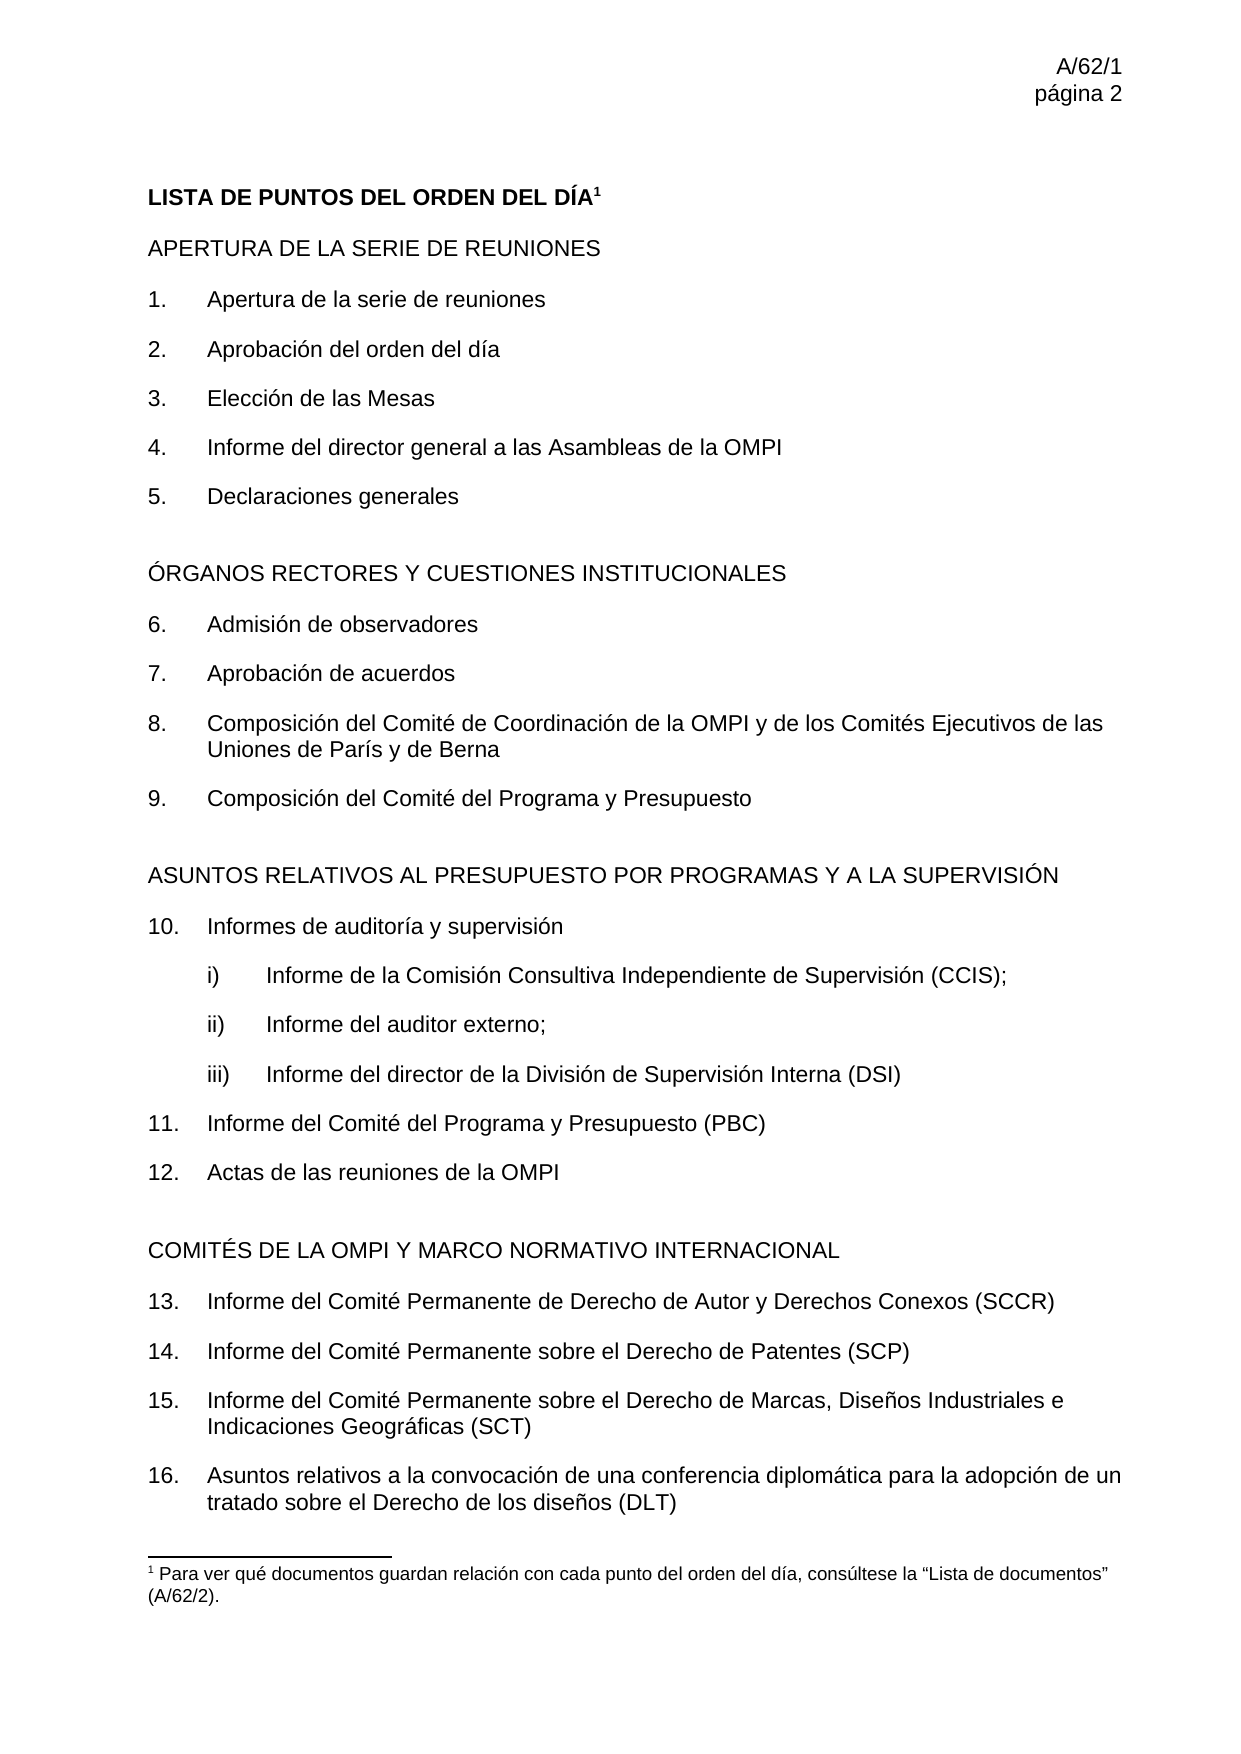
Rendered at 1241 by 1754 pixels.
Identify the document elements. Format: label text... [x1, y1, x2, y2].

text Apertura de la serie de reuniones [148, 286, 1122, 313]
text Informe del Comité Permanente de Derecho de Autor y Derechos Conexos (SCCR) [148, 1288, 1122, 1315]
subtitle LISTA DE PUNTOS DEL ORDEN DEL DÍA [148, 183, 1122, 210]
subtitle APERTURA DE LA SERIE DE REUNIONES [148, 235, 1122, 261]
list Informe del auditor externo; [207, 1011, 1122, 1038]
text Informe del director general a las Asambleas de la OMPI [148, 434, 1122, 460]
subtitle ÓRGANOS RECTORES Y CUESTIONES INSTITUCIONALES [148, 560, 1122, 586]
text Aprobación de acuerdos [148, 660, 1122, 687]
text Asuntos relativos a la convocación de una conferencia diplomática para la adopción de un tratado sobre el Derecho de los diseños (DLT) [148, 1462, 1122, 1515]
subtitle COMITÉS DE LA OMPI Y MARCO NORMATIVO INTERNACIONAL [148, 1237, 1122, 1263]
text Aprobación del orden del día [148, 336, 1122, 362]
text Composición del Comité de Coordinación de la OMPI y de los Comités Ejecutivos de las Uniones de París y de Berna [148, 709, 1122, 762]
text Composición del Comité del Programa y Presupuesto [148, 785, 1122, 812]
text Actas de las reuniones de la OMPI [148, 1159, 1122, 1186]
text Informe del Comité Permanente sobre el Derecho de Patentes (SCP) [148, 1338, 1122, 1364]
list Informe de la Comisión Consultiva Independiente de Supervisión (CCIS); [207, 962, 1122, 988]
text Declaraciones generales [148, 483, 1122, 510]
text Elección de las Mesas [148, 385, 1122, 411]
text Informe del Comité del Programa y Presupuesto (PBC) [148, 1110, 1122, 1136]
text Informe del Comité Permanente sobre el Derecho de Marcas, Diseños Industriales e Indicaciones Geográficas (SCT) [148, 1387, 1122, 1439]
text Admisión de observadores [148, 611, 1122, 637]
subtitle ASUNTOS RELATIVOS AL PRESUPUESTO POR PROGRAMAS Y A LA SUPERVISIÓN [148, 862, 1122, 888]
list Informe del director de la División de Supervisión Interna (DSI) [207, 1061, 1122, 1087]
text Informes de auditoría y supervisión [148, 913, 1122, 939]
